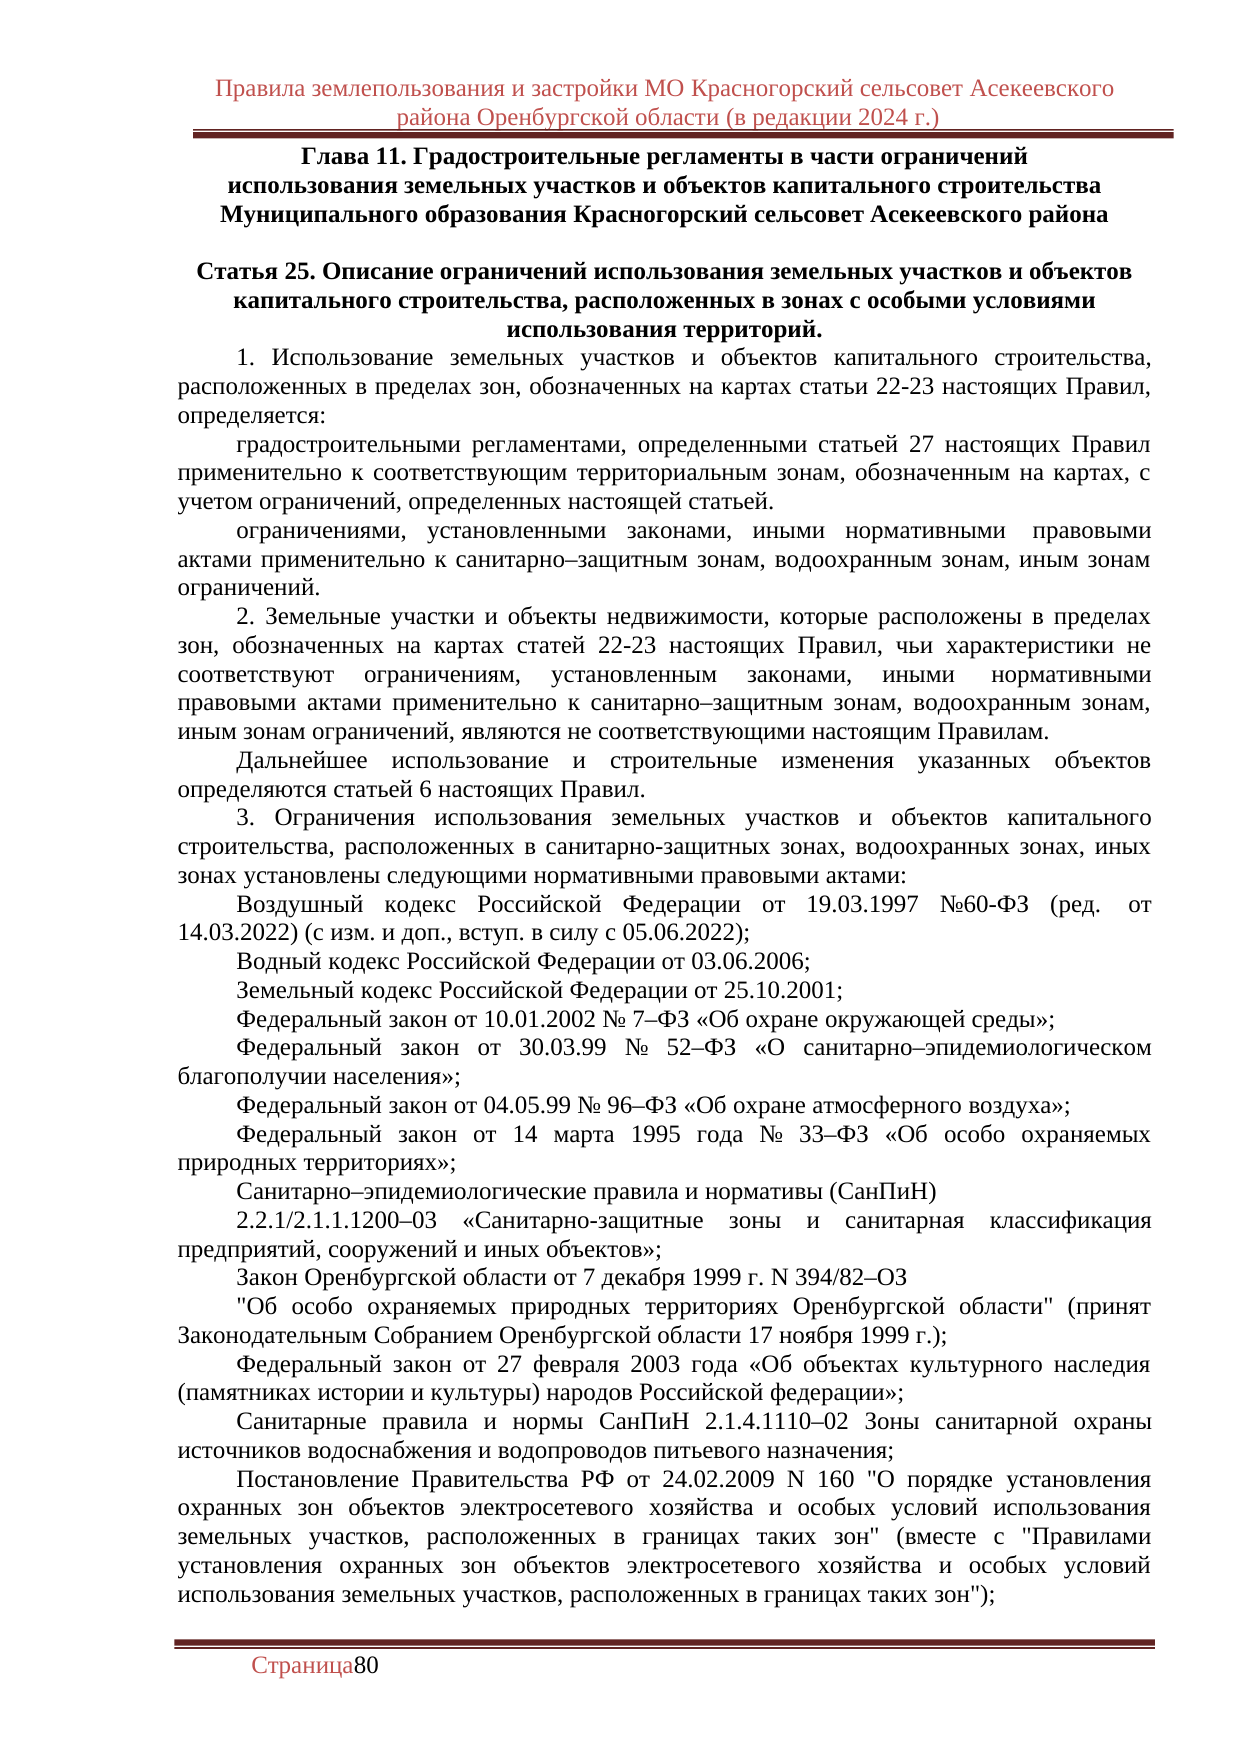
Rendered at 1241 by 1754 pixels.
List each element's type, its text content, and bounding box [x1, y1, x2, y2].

text Федеральный закон от 04.05.99 № 96–ФЗ «Об охране атмосферного воздуха»; [236, 1090, 1167, 1119]
text Статья 25. Описание ограничений использования земельных участков и объектов капитального строительства, расположенных в зонах с особыми условиями использования территорий. [186, 256, 1142, 342]
text Земельный кодекс Российской Федерации от 25.10.2001; [236, 975, 1167, 1004]
list Ограничения использования земельных участков и объектов капитального строительства, расположенных в санитарно-защитных зонах, водоохранных зонах, иных зонах установлены следующими нормативными правовыми актами: [177, 802, 1152, 889]
text "Об особо охраняемых природных территориях Оренбургской области" (принят Законодательным Собранием Оренбургской области 17 ноября 1999 г.); [177, 1291, 1151, 1349]
text Федеральный закон от 30.03.99 № 52–ФЗ «О санитарно–эпидемиологическом благополучии населения»; [177, 1032, 1152, 1090]
text Постановление Правительства РФ от 24.02.2009 N 160 "О порядке установления охранных зон объектов электросетевого хозяйства и особых условий использования земельных участков, расположенных в границах таких зон" (вместе с "Правилами установления охранных зон объектов электросетевого хозяйства и особых условий использования земельных участков, расположенных в границах таких зон"); [177, 1464, 1151, 1607]
text 2.2.1/2.1.1.1200–03 «Санитарно-защитные зоны и санитарная классификация предприятий, сооружений и иных объектов»; [177, 1205, 1152, 1262]
text Закон Оренбургской области от 7 декабря 1999 г. N 394/82–ОЗ [236, 1262, 1167, 1291]
text Дальнейшее использование и строительные изменения указанных объектов определяются статьей 6 настоящих Правил. [177, 745, 1151, 802]
list Использование земельных участков и объектов капитального строительства, расположенных в пределах зон, обозначенных на картах статьи 22-23 настоящих Правил, определяется: [177, 342, 1152, 429]
text Санитарно–эпидемиологические правила и нормативы (СанПиН) [236, 1176, 1167, 1205]
text ограничениями, установленными законами, иными нормативными правовыми актами применительно к санитарно–защитным зонам, водоохранным зонам, иным зонам ограничений. [177, 515, 1151, 601]
text Воздушный кодекс Российской Федерации от 19.03.1997 №60-ФЗ (ред. от 14.03.2022) (с изм. и доп., вступ. в силу с 05.06.2022); [177, 889, 1152, 946]
text Санитарные правила и нормы СанПиН 2.1.4.1110–02 Зоны санитарной охраны источников водоснабжения и водопроводов питьевого назначения; [177, 1406, 1152, 1464]
text градостроительными регламентами, определенными статьей 27 настоящих Правил применительно к соответствующим территориальным зонам, обозначенным на картах, с учетом ограничений, определенных настоящей статьей. [177, 429, 1151, 515]
text Водный кодекс Российской Федерации от 03.06.2006; [236, 946, 1167, 975]
subtitle Глава 11. Градостроительные регламенты в части ограничений использования земельных участков и объектов капитального строительства Муниципального образования Красногорский сельсовет Асекеевского района [212, 141, 1116, 227]
text Федеральный закон от 27 февраля 2003 года «Об объектах культурного наследия (памятниках истории и культуры) народов Российской федерации»; [177, 1349, 1151, 1406]
text Федеральный закон от 14 марта 1995 года № 33–ФЗ «Об особо охраняемых природных территориях»; [177, 1119, 1152, 1176]
text Федеральный закон от 10.01.2002 № 7–ФЗ «Об охране окружающей среды»; [236, 1004, 1167, 1032]
list Земельные участки и объекты недвижимости, которые расположены в пределах зон, обозначенных на картах статей 22-23 настоящих Правил, чьи характеристики не соответствуют ограничениям, установленным законами, иными нормативными правовыми актами применительно к санитарно–защитным зонам, водоохранным зонам, иным зонам ограничений, являются не соответствующими настоящим Правилам. [177, 601, 1152, 745]
